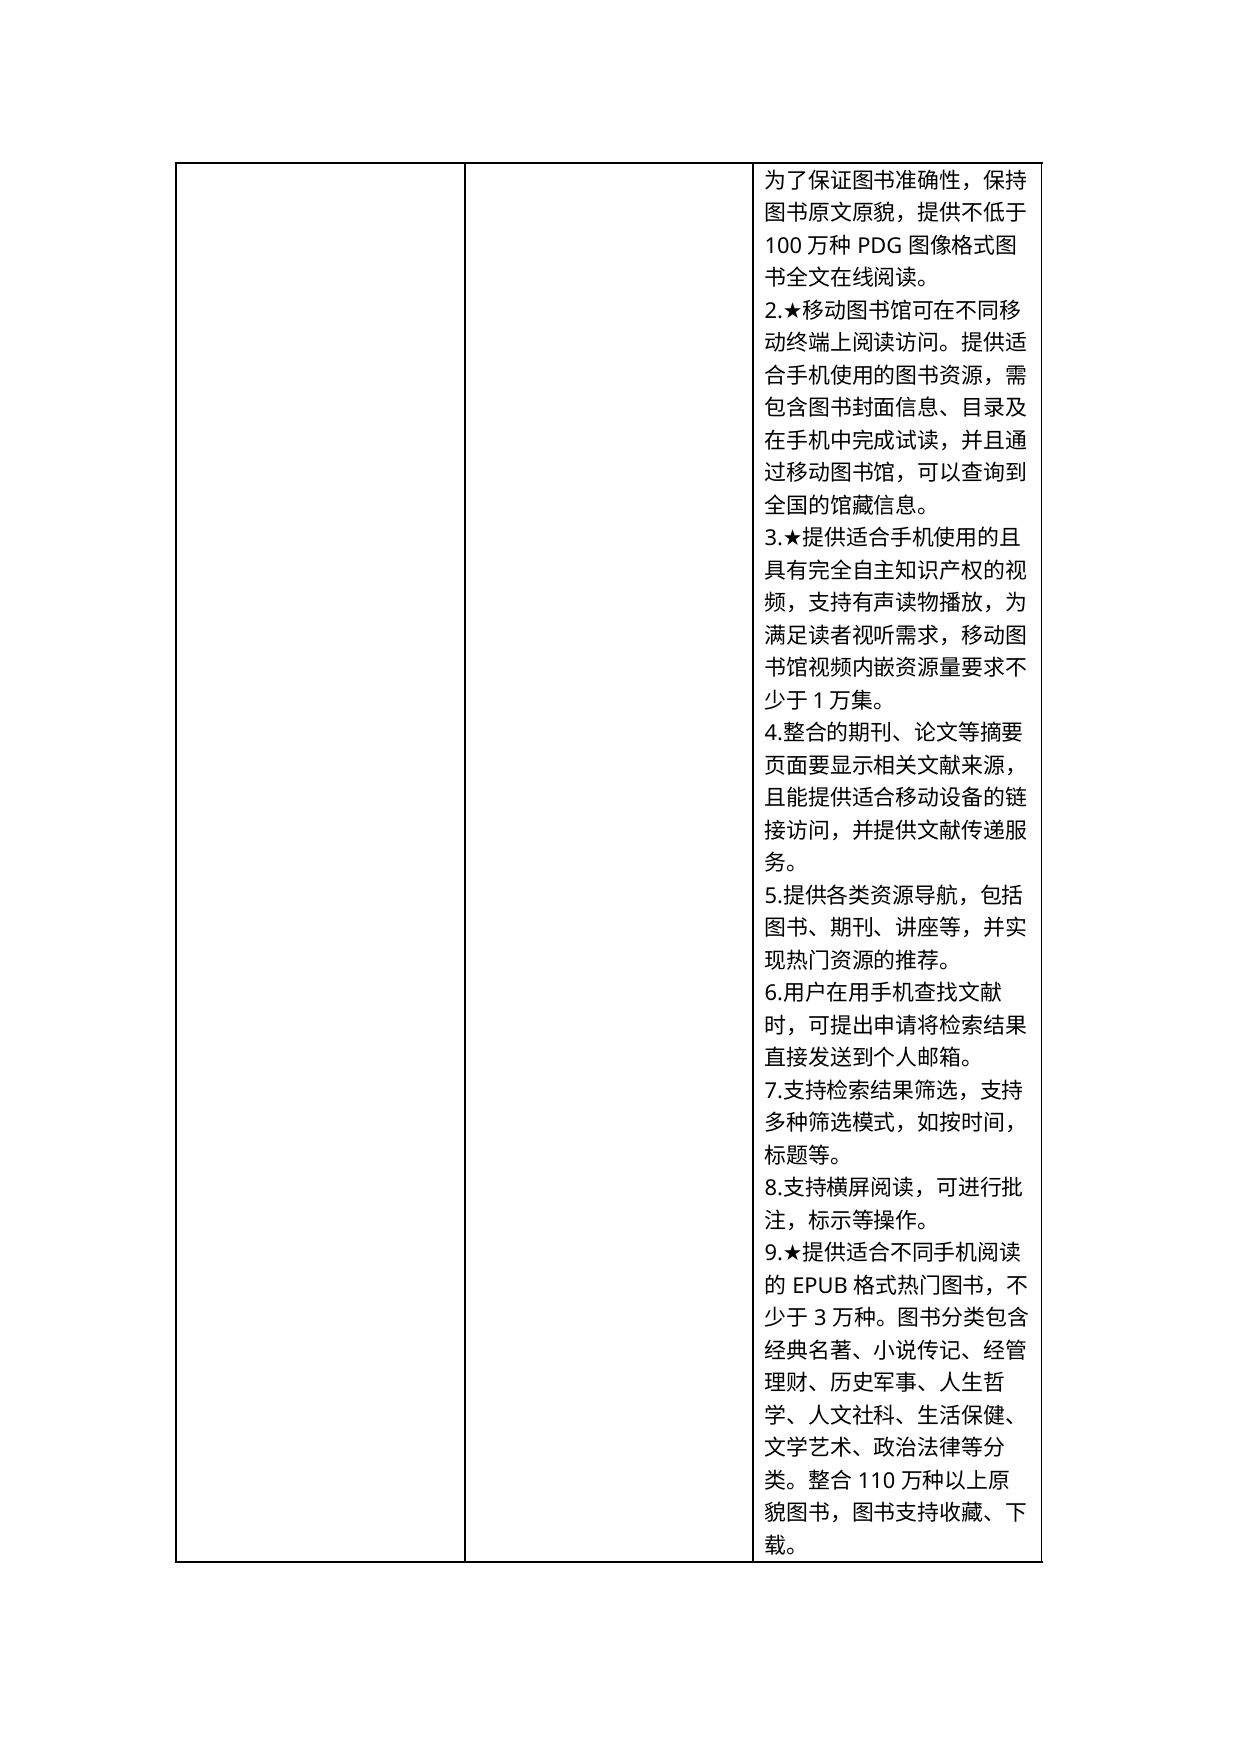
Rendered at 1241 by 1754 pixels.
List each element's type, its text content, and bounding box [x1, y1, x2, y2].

table_cell 2 [177, 164, 464, 1561]
table_cell [466, 164, 752, 1561]
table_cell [754, 164, 1041, 1561]
